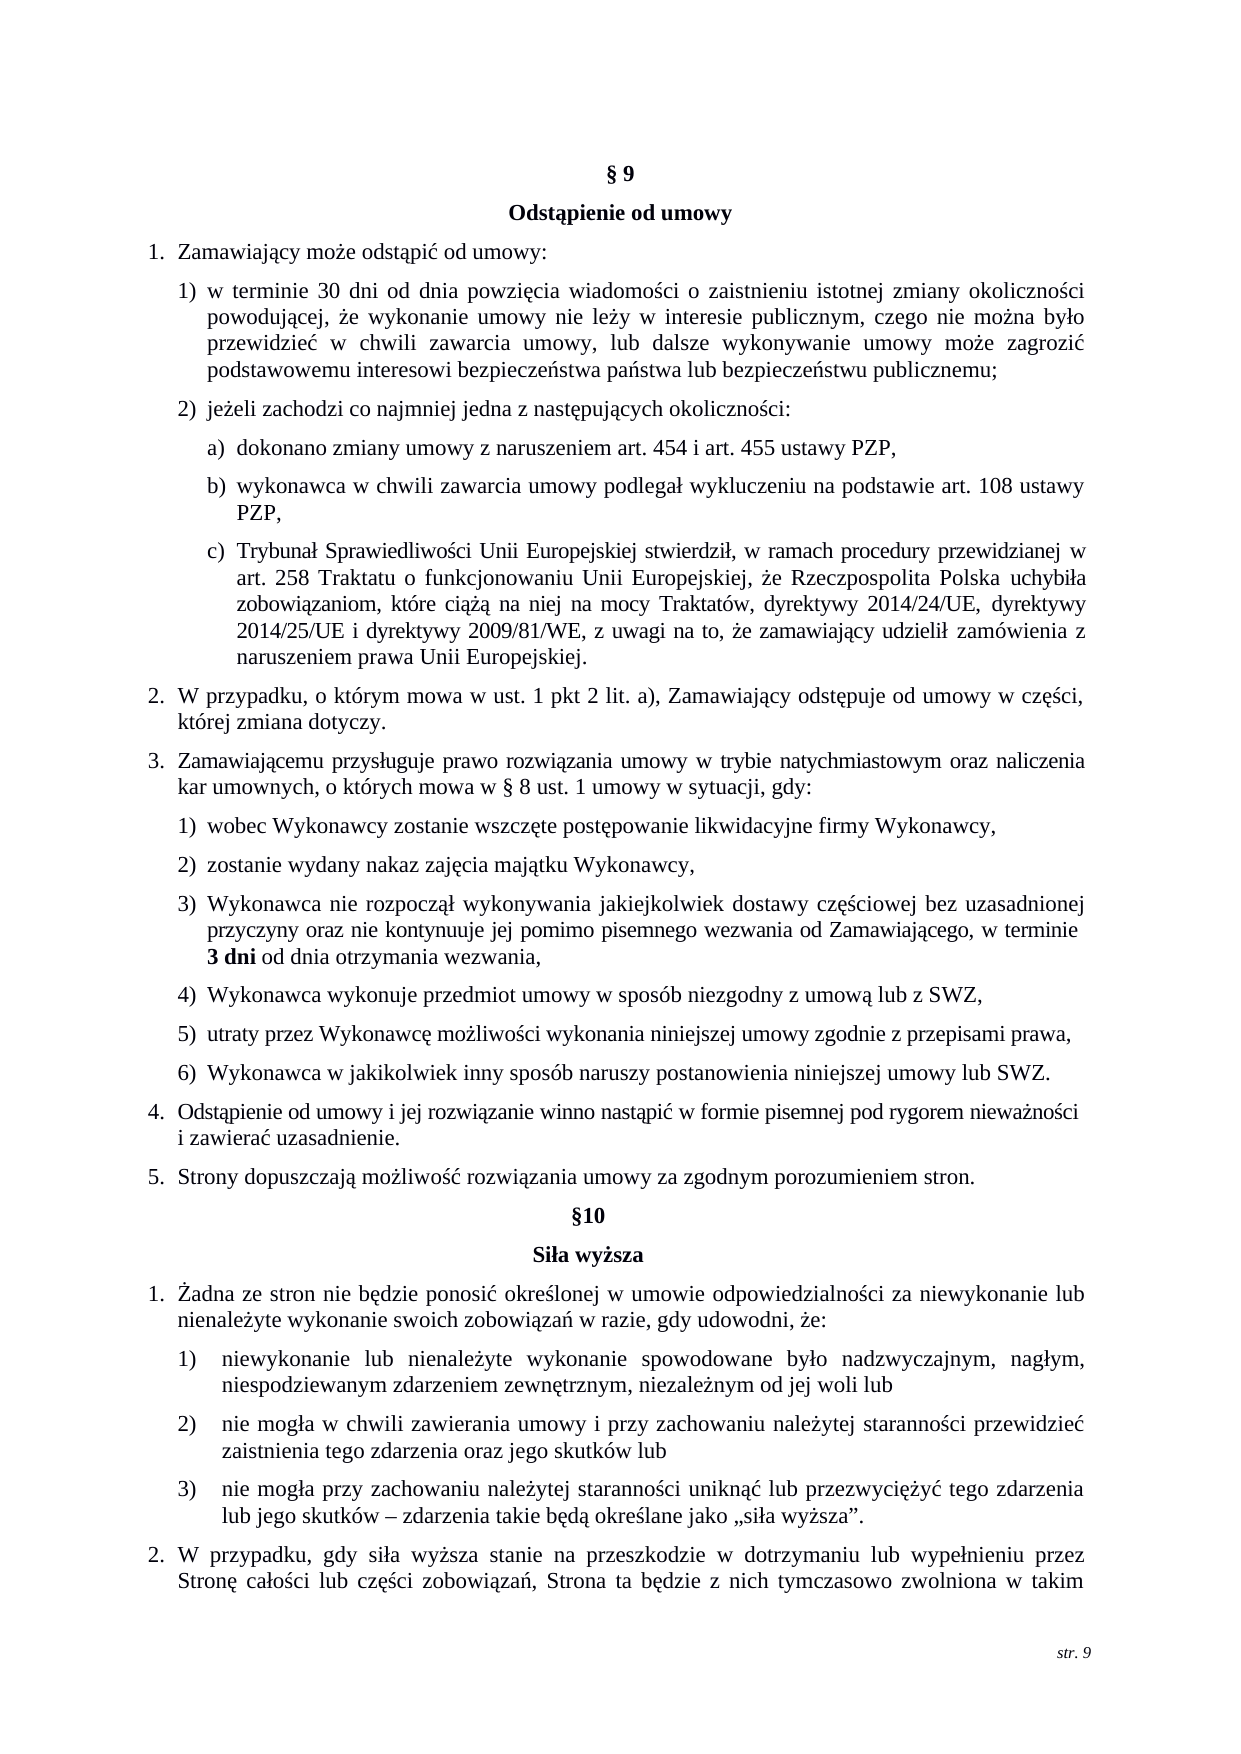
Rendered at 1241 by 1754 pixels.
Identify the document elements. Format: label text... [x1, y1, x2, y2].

text § 9 [148, 160, 1092, 187]
list utraty przez Wykonawcę możliwości wykonania niniejszej umowy zgodnie z przepisami prawa, [177, 1020, 1092, 1047]
list w terminie 30 dni od dnia powzięcia wiadomości o zaistnieniu istotnej zmiany okoliczności powodującej, że wykonanie umowy nie leży w interesie publicznym, czego nie można było przewidzieć w chwili zawarcia umowy, lub dalsze wykonywanie umowy może zagrozić podstawowemu interesowi bezpieczeństwa państwa lub bezpieczeństwu publicznemu; [177, 277, 1086, 382]
list nie mogła przy zachowaniu należytej staranności uniknąć lub przezwyciężyć tego zdarzenia lub jego skutków – zdarzenia takie będą określane jako „siła wyższa”. [177, 1476, 1086, 1528]
list dokonano zmiany umowy z naruszeniem art. 454 i art. 455 ustawy PZP, [207, 433, 1086, 460]
text §10 [148, 1202, 1028, 1228]
list Wykonawca w jakikolwiek inny sposób naruszy postanowienia niniejszej umowy lub SWZ. [177, 1059, 1086, 1086]
list W przypadku, o którym mowa w ust. 1 pkt 2 lit. a), Zamawiający odstępuje od umowy w części, której zmiana dotyczy. [148, 682, 1086, 734]
list Zamawiający może odstąpić od umowy: [148, 238, 1086, 264]
text Siła wyższa [148, 1241, 1028, 1267]
text Odstąpienie od umowy [148, 199, 1092, 225]
list Trybunał Sprawiedliwości Unii Europejskiej stwierdził, w ramach procedury przewidzianej w art. 258 Traktatu o funkcjonowaniu Unii Europejskiej, że Rzeczpospolita Polska uchybiła zobowiązaniom, które ciążą na niej na mocy Traktatów, dyrektywy 2014/24/UE, dyrektywy 2014/25/UE i dyrektywy 2009/81/WE, z uwagi na to, że zamawiający udzielił zamówienia z naruszeniem prawa Unii Europejskiej. [207, 538, 1086, 669]
list nie mogła w chwili zawierania umowy i przy zachowaniu należytej staranności przewidzieć zaistnienia tego zdarzenia oraz jego skutków lub [177, 1410, 1086, 1463]
list Odstąpienie od umowy i jej rozwiązanie winno nastąpić w formie pisemnej pod rygorem nieważności i zawierać uzasadnienie. [148, 1098, 1086, 1151]
list Wykonawca nie rozpoczął wykonywania jakiejkolwiek dostawy częściowej bez uzasadnionej przyczyny oraz nie kontynuuje jej pomimo pisemnego wezwania od Zamawiającego, w terminie 3 dni od dnia otrzymania wezwania, [177, 890, 1086, 969]
list Strony dopuszczają możliwość rozwiązania umowy za zgodnym porozumieniem stron. [148, 1163, 1086, 1190]
list wobec Wykonawcy zostanie wszczęte postępowanie likwidacyjne firmy Wykonawcy, [177, 812, 1086, 839]
list jeżeli zachodzi co najmniej jedna z następujących okoliczności: [177, 395, 1086, 421]
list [148, 1541, 1086, 1593]
list Wykonawca wykonuje przedmiot umowy w sposób niezgodny z umową lub z SWZ, [177, 982, 1086, 1008]
list wykonawca w chwili zawarcia umowy podlegał wykluczeniu na podstawie art. 108 ustawy PZP, [207, 472, 1086, 525]
list niewykonanie lub nienależyte wykonanie spowodowane było nadzwyczajnym, nagłym, niespodziewanym zdarzeniem zewnętrznym, niezależnym od jej woli lub [177, 1345, 1086, 1398]
list Żadna ze stron nie będzie ponosić określonej w umowie odpowiedzialności za niewykonanie lub nienależyte wykonanie swoich zobowiązań w razie, gdy udowodni, że: [148, 1280, 1086, 1333]
list Zamawiającemu przysługuje prawo rozwiązania umowy w trybie natychmiastowym oraz naliczenia kar umownych, o których mowa w § 8 ust. 1 umowy w sytuacji, gdy: [148, 747, 1086, 800]
list zostanie wydany nakaz zajęcia majątku Wykonawcy, [177, 851, 1086, 877]
